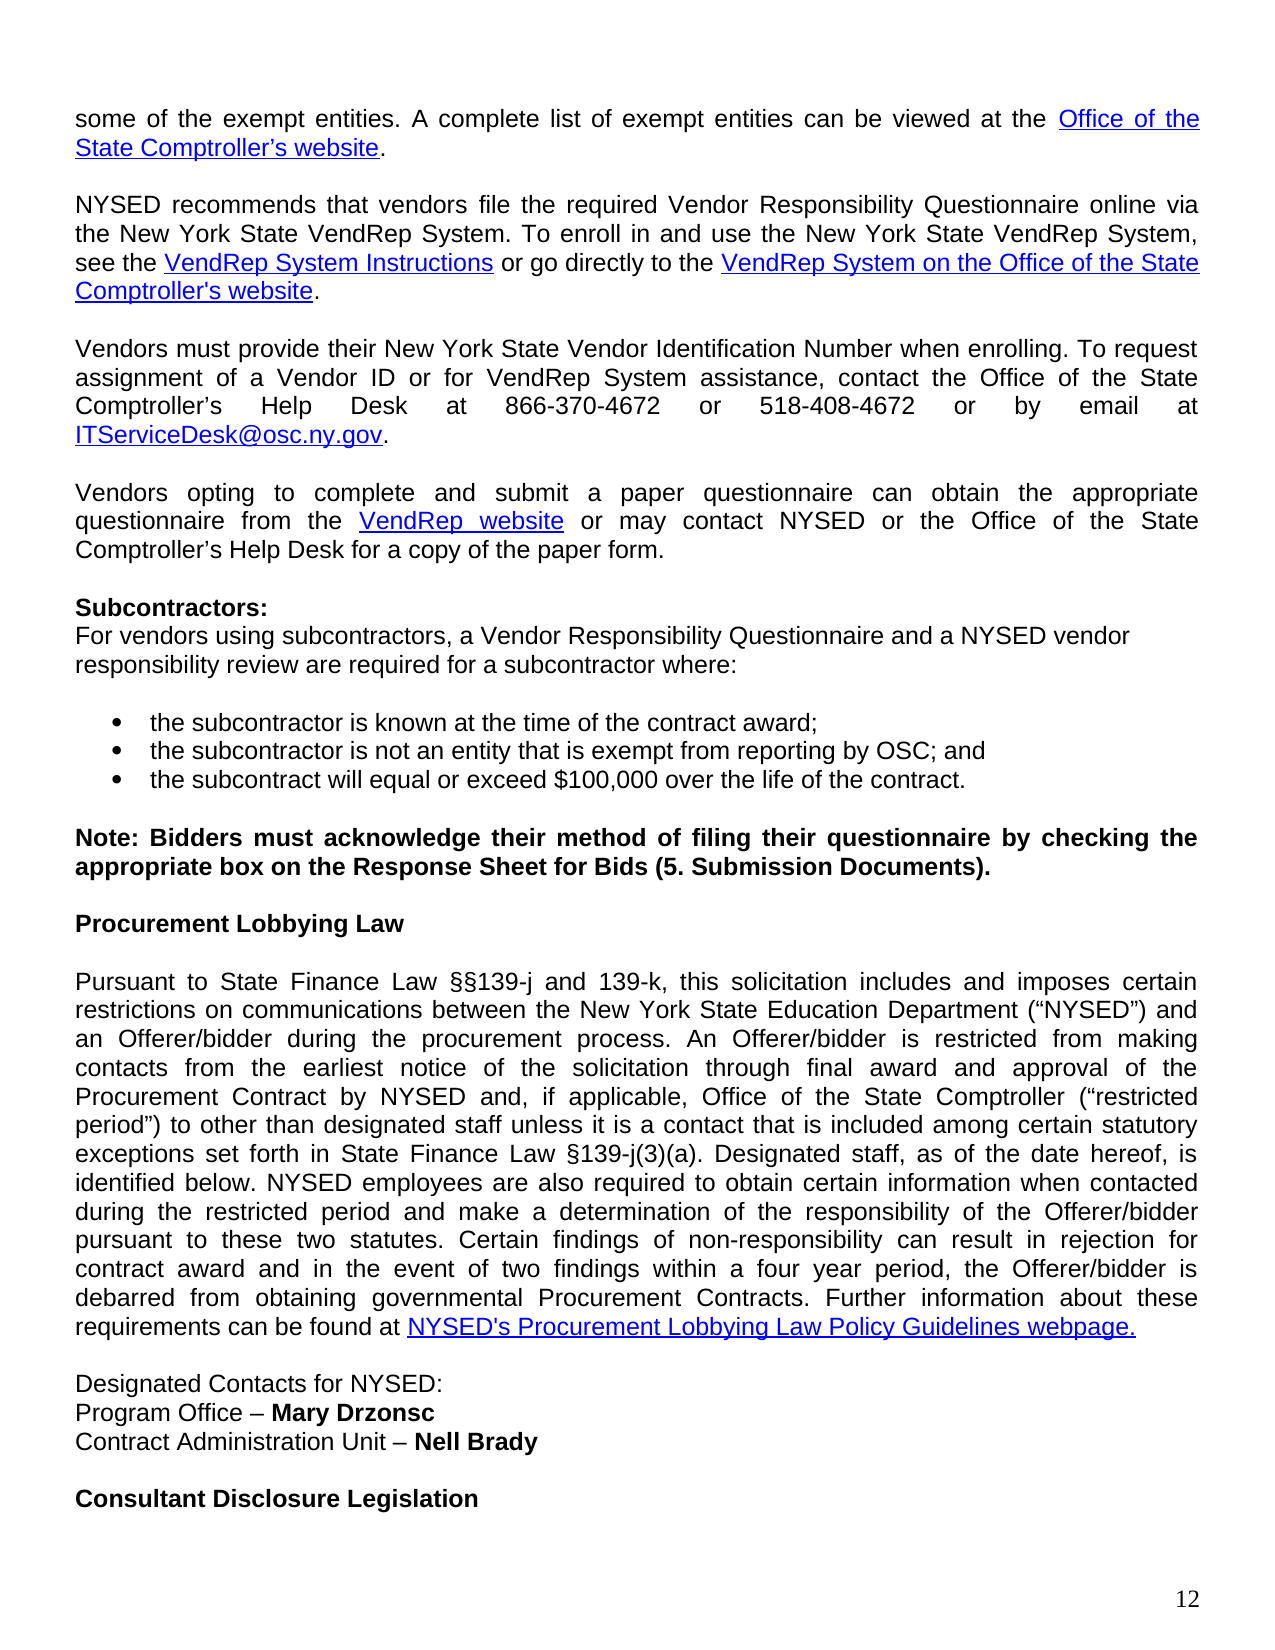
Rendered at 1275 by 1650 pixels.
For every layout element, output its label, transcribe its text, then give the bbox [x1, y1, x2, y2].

subtitle Consultant Disclosure Legislation [75, 1484, 1200, 1513]
text For vendors using subcontractors, a Vendor Responsibility Questionnaire and a NYSED vendor responsibility review are required for a subcontractor where: [75, 621, 1200, 679]
text Contract Administration Unit – Nell Brady [75, 1427, 1200, 1455]
list the subcontractor is not an entity that is exempt from reporting by OSC; and [112, 736, 1200, 765]
text Program Office – Mary Drzonsc [75, 1398, 1200, 1427]
text Vendors opting to complete and submit a paper questionnaire can obtain the appropriate questionnaire from the VendRep website or may contact NYSED or the Office of the State Comptroller’s Help Desk for a copy of the paper form. [75, 477, 1200, 564]
text Pursuant to State Finance Law §§139-j and 139-k, this solicitation includes and imposes certain restrictions on communications between the New York State Education Department (“NYSED”) and an Offerer/bidder during the procurement process. An Offerer/bidder is restricted from making contacts from the earliest notice of the solicitation through final award and approval of the Procurement Contract by NYSED and, if applicable, Office of the State Comptroller (“restricted period”) to other than designated staff unless it is a contact that is included among certain statutory exceptions set forth in State Finance Law §139-j(3)(a). Designated staff, as of the date hereof, is identified below. NYSED employees are also required to obtain certain information when contacted during the restricted period and make a determination of the responsibility of the Offerer/bidder pursuant to these two statutes. Certain findings of non-responsibility can result in rejection for contract award and in the event of two findings within a four year period, the Offerer/bidder is debarred from obtaining governmental Procurement Contracts. Further information about these requirements can be found at NYSED's Procurement Lobbying Law Policy Guidelines webpage. [75, 967, 1200, 1340]
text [75, 104, 1200, 161]
text NYSED recommends that vendors file the required Vendor Responsibility Questionnaire online via the New York State VendRep System. To enroll in and use the New York State VendRep System, see the VendRep System Instructions or go directly to the VendRep System on the Office of the State Comptroller's website. [75, 190, 1200, 305]
text Subcontractors: [75, 592, 1200, 621]
list the subcontractor is known at the time of the contract award; [112, 707, 1200, 736]
text Vendors must provide their New York State Vendor Identification Number when enrolling. To request assignment of a Vendor ID or for VendRep System assistance, contact the Office of the State Comptroller’s Help Desk at 866-370-4672 or 518-408-4672 or by email at ITServiceDesk@osc.ny.gov. [75, 334, 1200, 449]
text Designated Contacts for NYSED: [75, 1369, 1200, 1398]
subtitle Procurement Lobbying Law [75, 909, 1200, 938]
list the subcontract will equal or exceed $100,000 over the life of the contract. [112, 765, 1200, 794]
text Note: Bidders must acknowledge their method of filing their questionnaire by checking the appropriate box on the Response Sheet for Bids (5. Submission Documents). [75, 823, 1200, 880]
